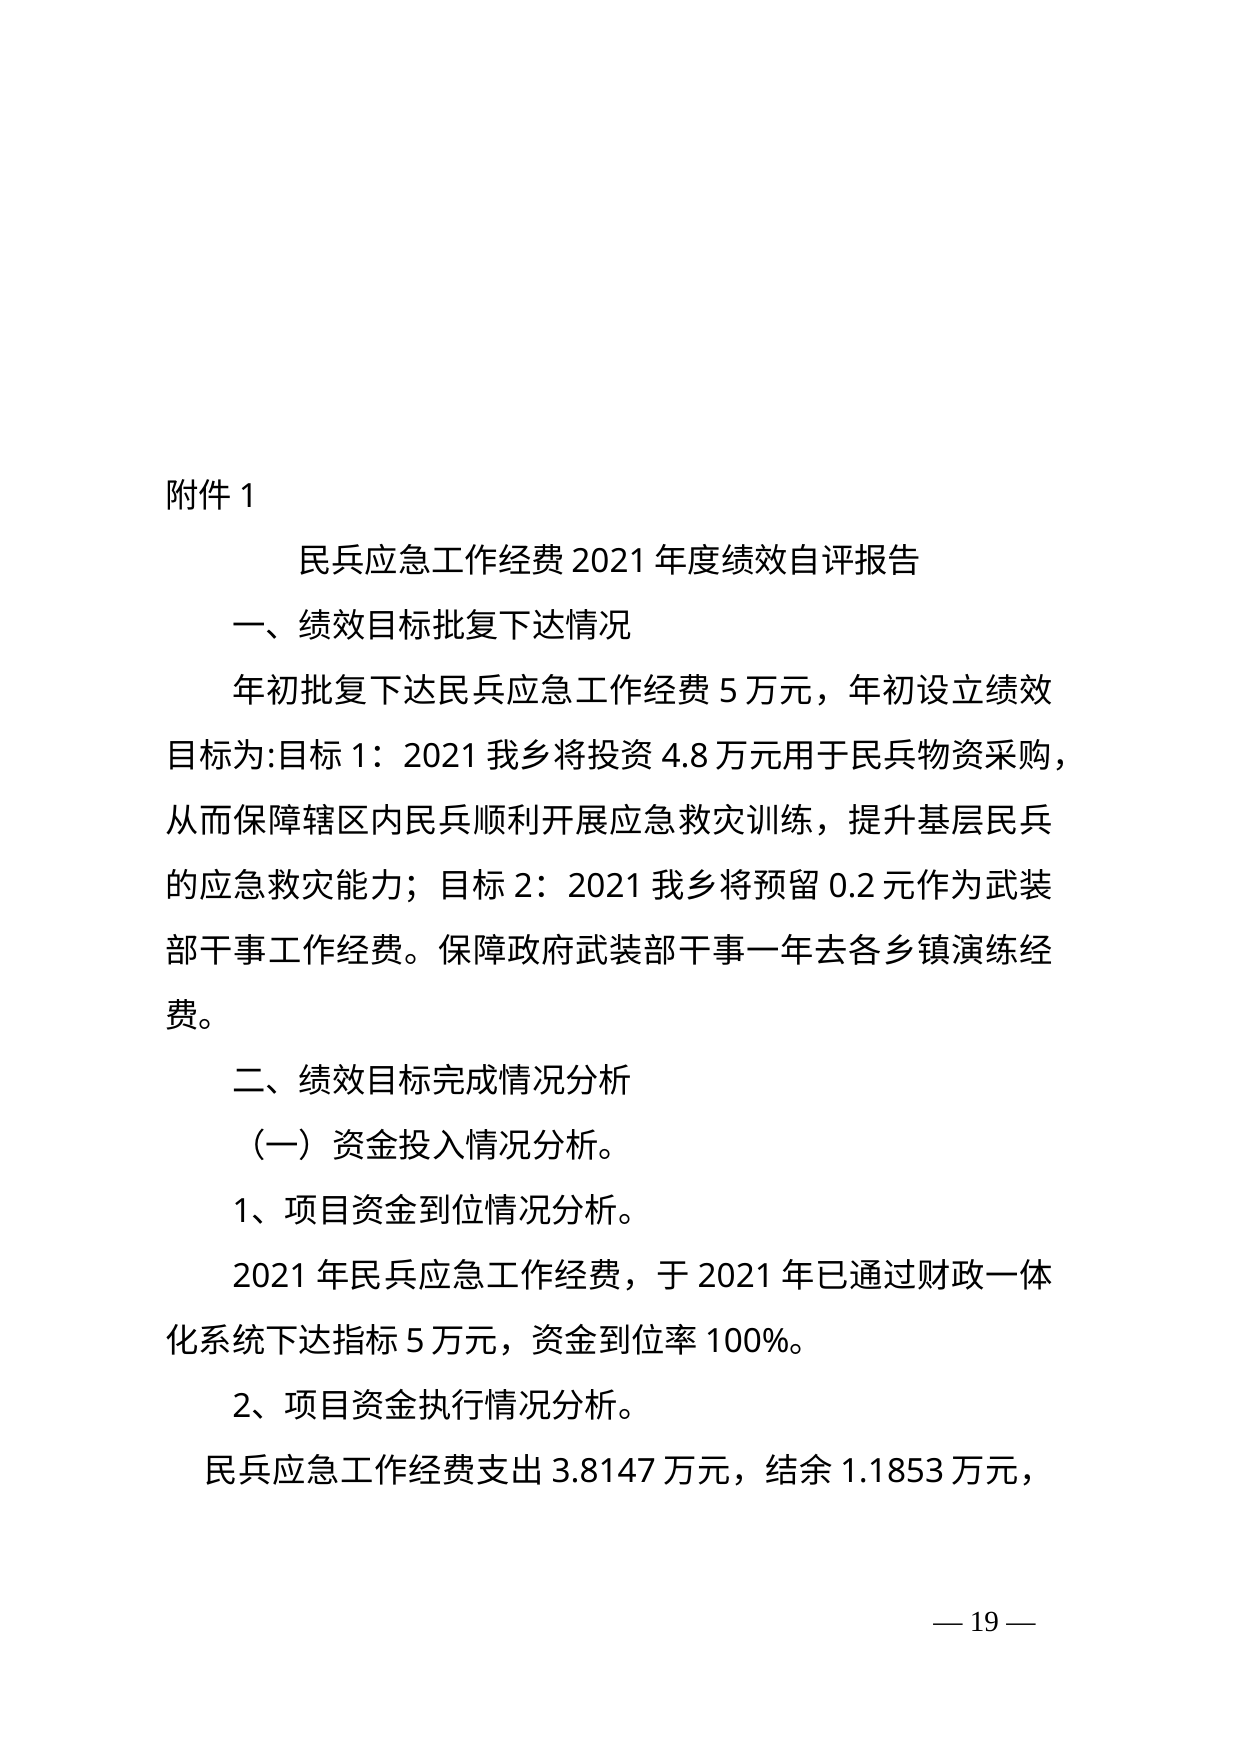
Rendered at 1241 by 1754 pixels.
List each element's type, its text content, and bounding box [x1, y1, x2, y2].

text 附件1 [165, 460, 1053, 525]
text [165, 1435, 1053, 1500]
text 一、绩效目标批复下达情况 [165, 590, 1053, 655]
text 二、绩效目标完成情况分析 [165, 1045, 1053, 1110]
text （一）资金投入情况分析。 [165, 1110, 1053, 1175]
text 2021年民兵应急工作经费，于2021年已通过财政一体化系统下达指标5万元，资金到位率100%。 [165, 1240, 1053, 1370]
text 民兵应急工作经费2021年度绩效自评报告 [165, 525, 1053, 590]
text 年初批复下达民兵应急工作经费5万元，年初设立绩效目标为:目标1：2021我乡将投资4.8万元用于民兵物资采购，从而保障辖区内民兵顺利开展应急救灾训练，提升基层民兵的应急救灾能力；目标2：2021我乡将预留0.2元作为武装部干事工作经费。保障政府武装部干事一年去各乡镇演练经费。 [165, 655, 1053, 1045]
list 项目资金执行情况分析。 [165, 1370, 1053, 1435]
text 1、项目资金到位情况分析。 [165, 1175, 1053, 1240]
